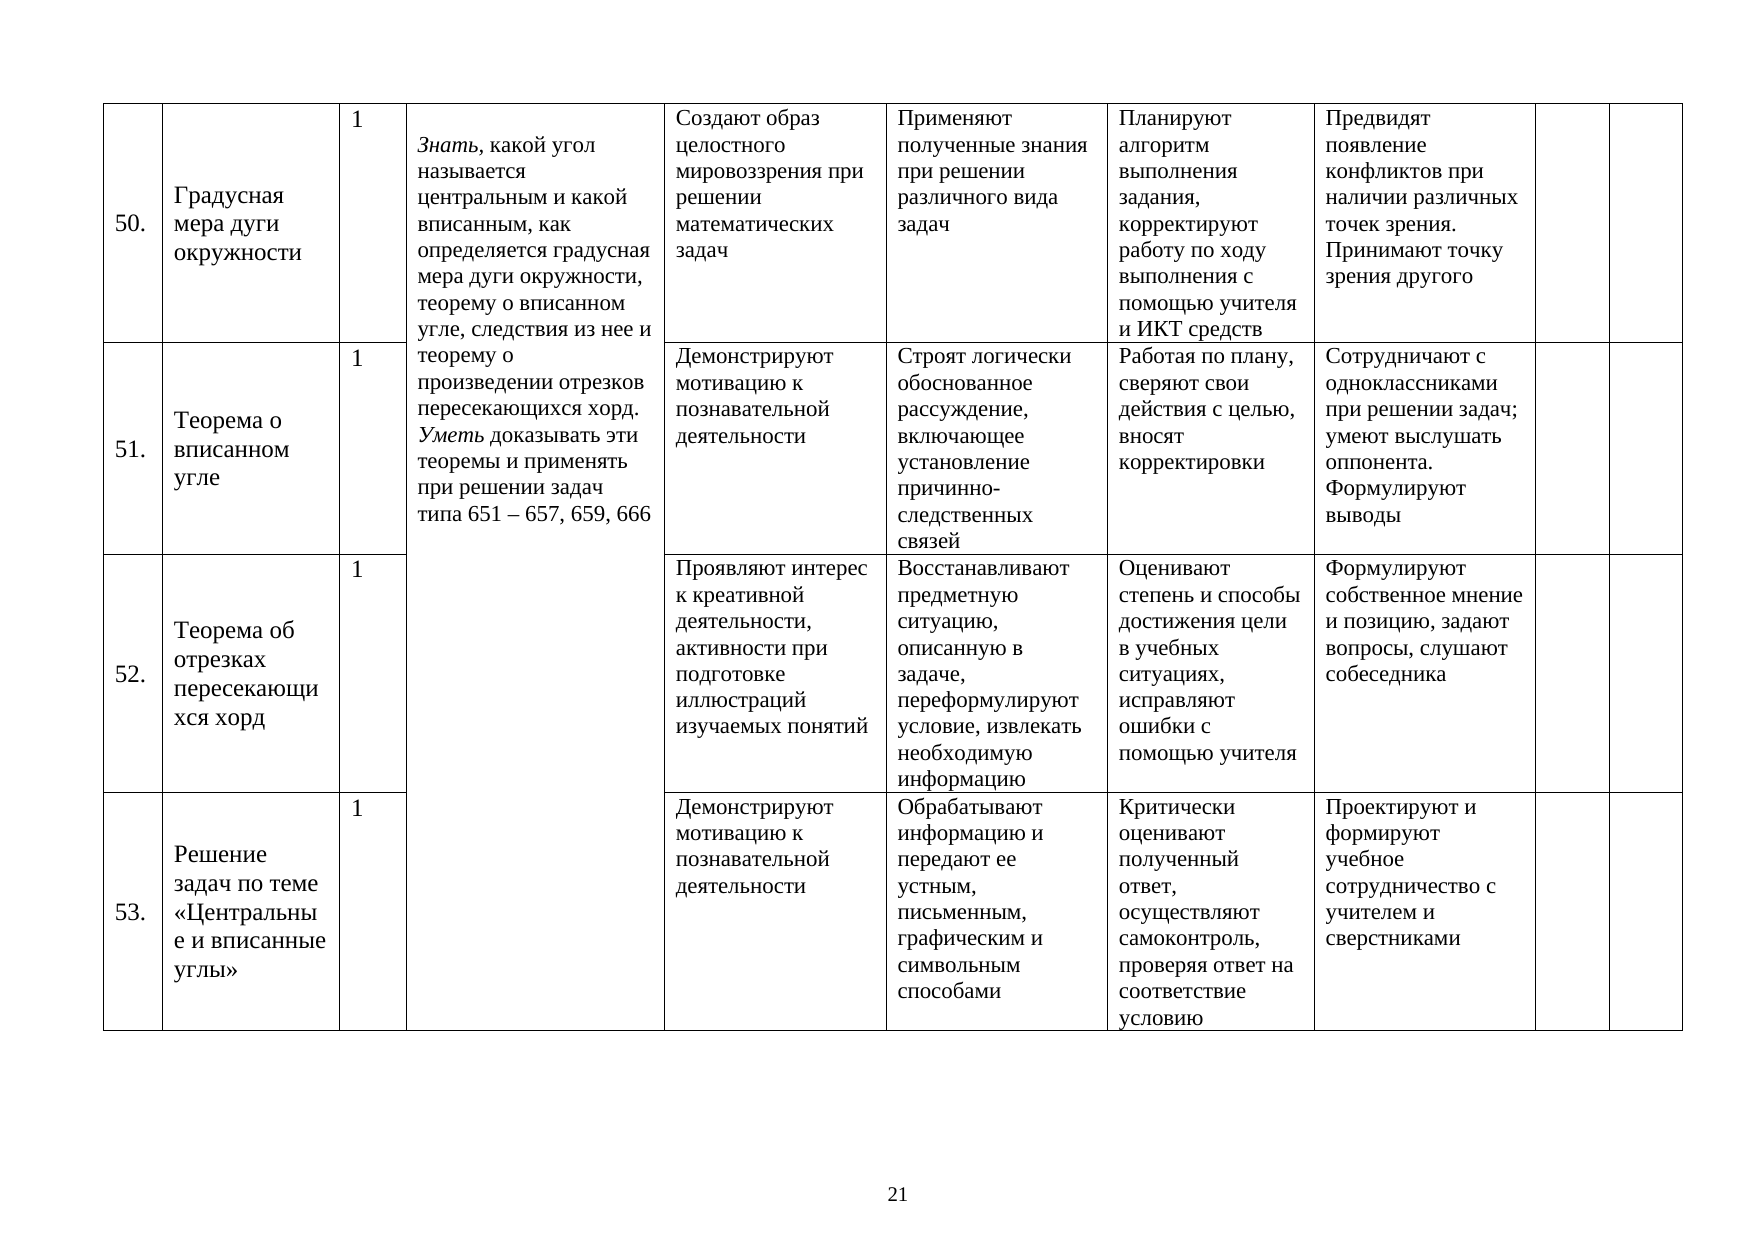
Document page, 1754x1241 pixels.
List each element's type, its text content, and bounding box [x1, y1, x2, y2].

table_cell [104, 104, 162, 342]
table_cell 1 [340, 793, 406, 1030]
table_cell Планируют алгоритм выполнения задания, корректируют работу по ходу выполнения с помощью учителя и ИКТ средств [1108, 104, 1314, 342]
table_cell [104, 555, 162, 792]
table_cell [1610, 555, 1682, 792]
table_cell Демонстрируют мотивацию к познавательной деятельности [665, 343, 886, 553]
table_cell [104, 343, 162, 553]
table_cell Восстанавливают предметную ситуацию, описанную в задаче, переформулируют условие, извлекать необходимую информацию [887, 555, 1107, 792]
table_cell Предвидят появление конфликтов при наличии различных точек зрения. Принимают точку зрения другого [1315, 104, 1535, 342]
table_cell Решение задач по теме «Центральные и вписанные углы» [163, 793, 339, 1030]
table_cell [1536, 343, 1609, 553]
table_cell Демонстрируют мотивацию к познавательной деятельности [665, 793, 886, 1030]
table_cell [104, 793, 162, 1030]
table_cell Создают образ целостного мировоззрения при решении математических задач [665, 104, 886, 342]
table_cell Проявляют интерес к креативной деятельности, активности при подготовке иллюстраций изучаемых понятий [665, 555, 886, 792]
table_cell Теорема об отрезках пересекающихся хорд [163, 555, 339, 792]
table_cell [1536, 793, 1609, 1030]
table_cell Проектируют и формируют учебное сотрудничество с учителем и сверстниками [1315, 793, 1535, 1030]
table_cell Градусная мера дуги окружности [163, 104, 339, 342]
table_cell 1 [340, 555, 406, 792]
table_cell Теорема о вписанном угле [163, 343, 339, 553]
table_cell 1 [340, 104, 406, 342]
table_cell Сотрудничают с одноклассниками при решении задач; умеют выслушать оппонента. Формулируют выводы [1315, 343, 1535, 553]
table_cell Оценивают степень и способы достижения цели в учебных ситуациях, исправляют ошибки с помощью учителя [1108, 555, 1314, 792]
table_cell Работая по плану, сверяют свои действия с целью, вносят корректировки [1108, 343, 1314, 553]
table_cell Применяют полученные знания при решении различного вида задач [887, 104, 1107, 342]
table_cell [1536, 555, 1609, 792]
table_cell [1610, 343, 1682, 553]
table_cell [1610, 104, 1682, 342]
table_cell 1 [340, 343, 406, 553]
table_cell Критически оценивают полученный ответ, осуществляют самоконтроль, проверяя ответ на соответствие условию [1108, 793, 1314, 1030]
table_cell [1610, 793, 1682, 1030]
table_cell Обрабатывают информацию и передают ее устным, письменным, графическим и символьным способами [887, 793, 1107, 1030]
table_cell [1536, 104, 1609, 342]
table_cell Строят логически обоснованное рассуждение, включающее установление причинно-следственных связей [887, 343, 1107, 553]
table_cell Формулируют собственное мнение и позицию, задают вопросы, слушают собеседника [1315, 555, 1535, 792]
